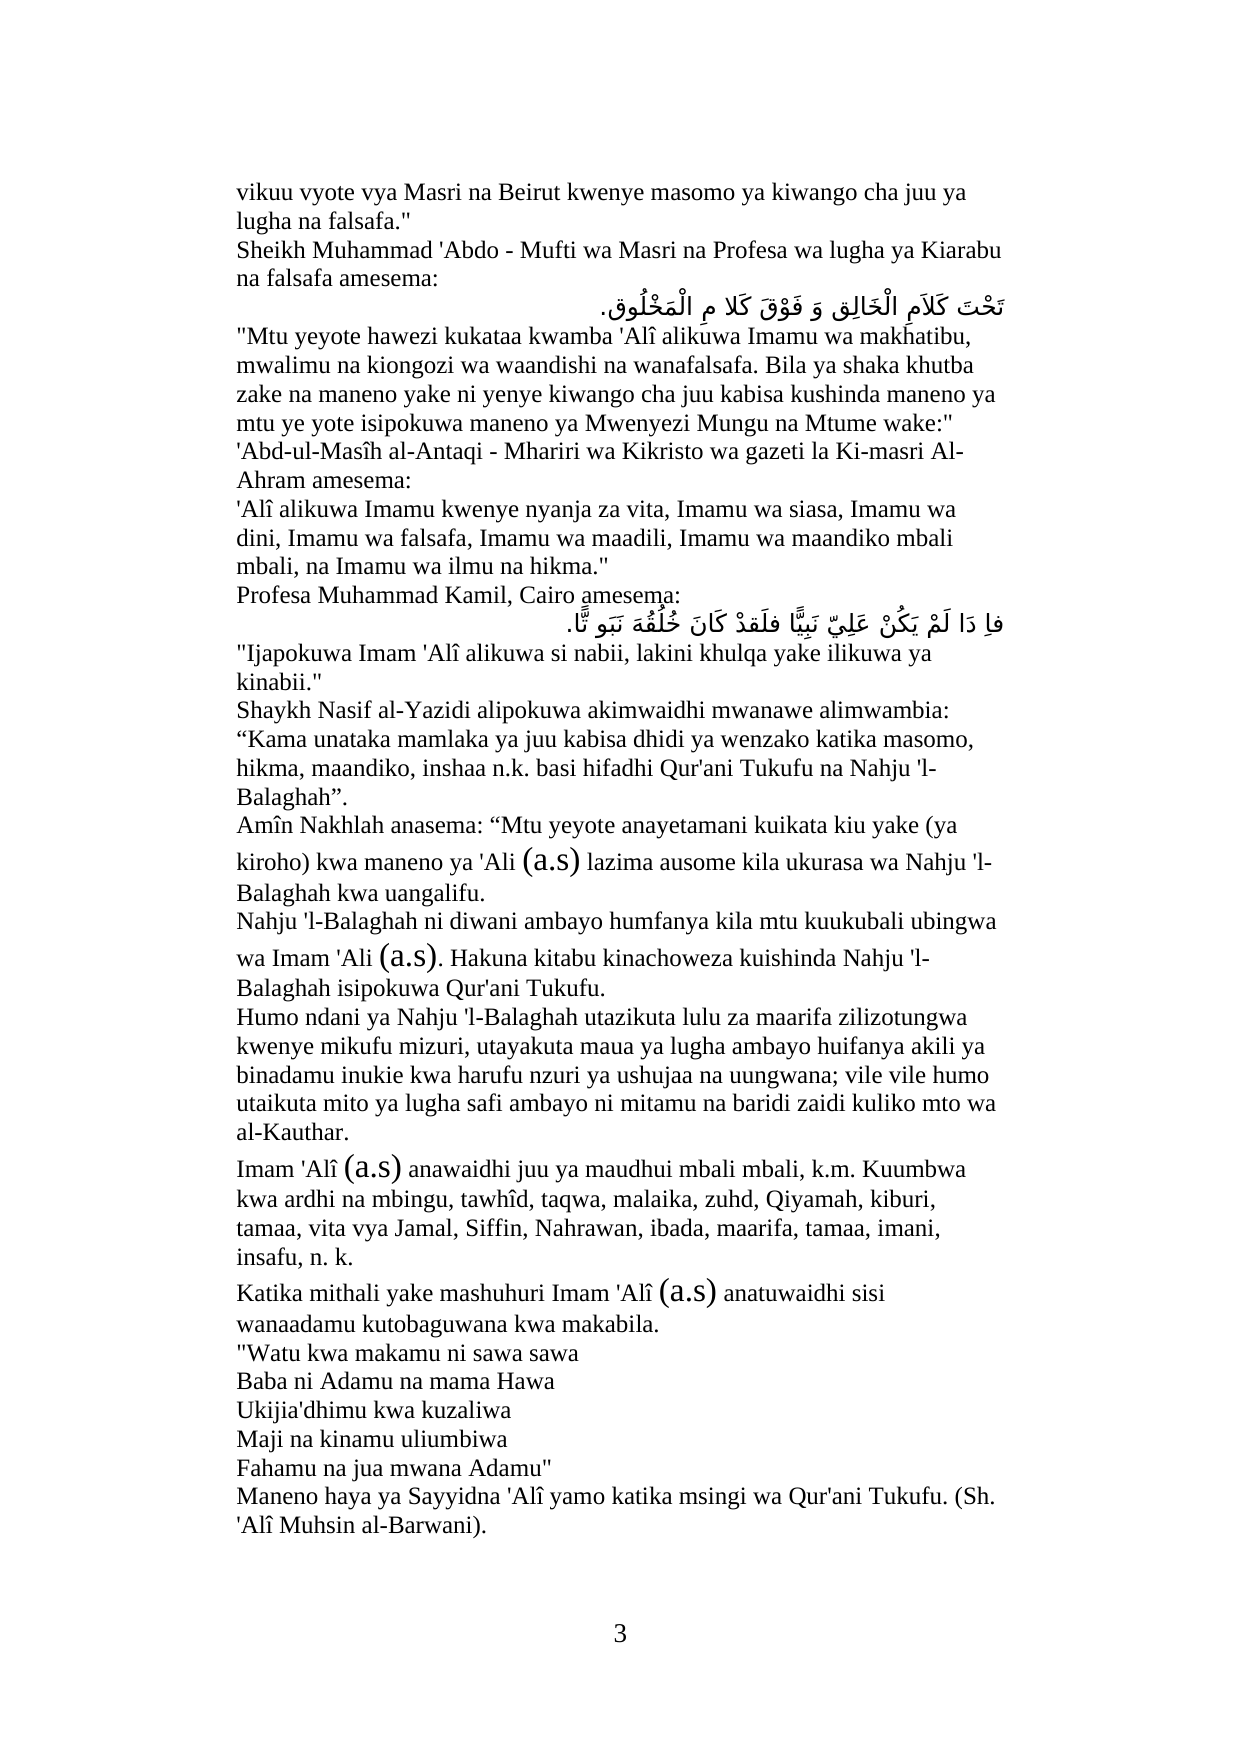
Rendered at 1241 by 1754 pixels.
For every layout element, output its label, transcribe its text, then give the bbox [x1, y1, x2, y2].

text 'Abd-ul-Masîh al-Antaqi - Mhariri wa Kikristo wa gazeti la Ki-masri Al- Ahram amesema: [236, 436, 1004, 494]
text Katika mithali yake mashuhuri Imam 'Alî (a.s) anatuwaidhi sisi wanaadamu kutobaguwana kwa makabila. [236, 1271, 1004, 1338]
text Humo ndani ya Nahju 'l-Balaghah utazikuta lulu za maarifa zilizotungwa kwenye mikufu mizuri, utayakuta maua ya lugha ambayo huifanya akili ya binadamu inukie kwa harufu nzuri ya ushujaa na uungwana; vile vile humo utaikuta mito ya lugha safi ambayo ni mitamu na baridi zaidi kuliko mto wa al-Kauthar. [236, 1002, 1004, 1146]
text Amîn Nakhlah anasema: “Mtu yeyote anayetamani kuikata kiu yake (ya kiroho) kwa maneno ya 'Ali (a.s) lazima ausome kila ukurasa wa Nahju 'l- Balaghah kwa uangalifu. [236, 811, 1004, 906]
text "Ijapokuwa Imam 'Alî alikuwa si nabii, lakini khulqa yake ilikuwa ya kinabii." [236, 638, 1004, 696]
text Fahamu na jua mwana Adamu" [236, 1453, 1004, 1481]
text "Mtu yeyote hawezi kukataa kwamba 'Alî alikuwa Imamu wa makhatibu, mwalimu na kiongozi wa waandishi na wanafalsafa. Bila ya shaka khutba zake na maneno yake ni yenye kiwango cha juu kabisa kushinda maneno ya mtu ye yote isipokuwa maneno ya Mwenyezi Mungu na Mtume wake:" [236, 321, 1004, 436]
text تَحْتَ كَلاَمِ الْخَالِق وَ فَوْقَ كَلا مِ الْمَخْلُوق. [236, 292, 1004, 321]
text Maneno haya ya Sayyidna 'Alî yamo katika msingi wa Qur'ani Tukufu. (Sh. 'Alî Muhsin al-Barwani). [236, 1481, 1004, 1539]
text فاِ دَا لَمْ يَكُنْ عَلِيّ نَبِيًّا فلَقدْ كَانَ خُلُقُهَ نَبَو تًّا. [236, 609, 1004, 638]
text Maji na kinamu uliumbiwa [236, 1424, 1004, 1453]
text Imam 'Alî (a.s) anawaidhi juu ya maudhui mbali mbali, k.m. Kuumbwa kwa ardhi na mbingu, tawhîd, taqwa, malaika, zuhd, Qiyamah, kiburi, tamaa, vita vya Jamal, Siffin, Nahrawan, ibada, maarifa, tamaa, imani, insafu, n. k. [236, 1146, 1004, 1271]
text Sheikh Muhammad 'Abdo - Mufti wa Masri na Profesa wa lugha ya Kiarabu na falsafa amesema: [236, 235, 1004, 292]
text Baba ni Adamu na mama Hawa [236, 1366, 1004, 1395]
text Shaykh Nasif al-Yazidi alipokuwa akimwaidhi mwanawe alimwambia: “Kama unataka mamlaka ya juu kabisa dhidi ya wenzako katika masomo, hikma, maandiko, inshaa n.k. basi hifadhi Qur'ani Tukufu na Nahju 'l- Balaghah”. [236, 696, 1004, 811]
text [236, 177, 1004, 235]
text Ukijia'dhimu kwa kuzaliwa [236, 1395, 1004, 1424]
text 'Alî alikuwa Imamu kwenye nyanja za vita, Imamu wa siasa, Imamu wa dini, Imamu wa falsafa, Imamu wa maadili, Imamu wa maandiko mbali mbali, na Imamu wa ilmu na hikma." [236, 494, 1004, 580]
text Profesa Muhammad Kamil, Cairo amesema: [236, 580, 1004, 609]
text Nahju 'l-Balaghah ni diwani ambayo humfanya kila mtu kuukubali ubingwa wa Imam 'Ali (a.s). Hakuna kitabu kinachoweza kuishinda Nahju 'l- Balaghah isipokuwa Qur'ani Tukufu. [236, 906, 1004, 1002]
text "Watu kwa makamu ni sawa sawa [236, 1338, 1004, 1366]
